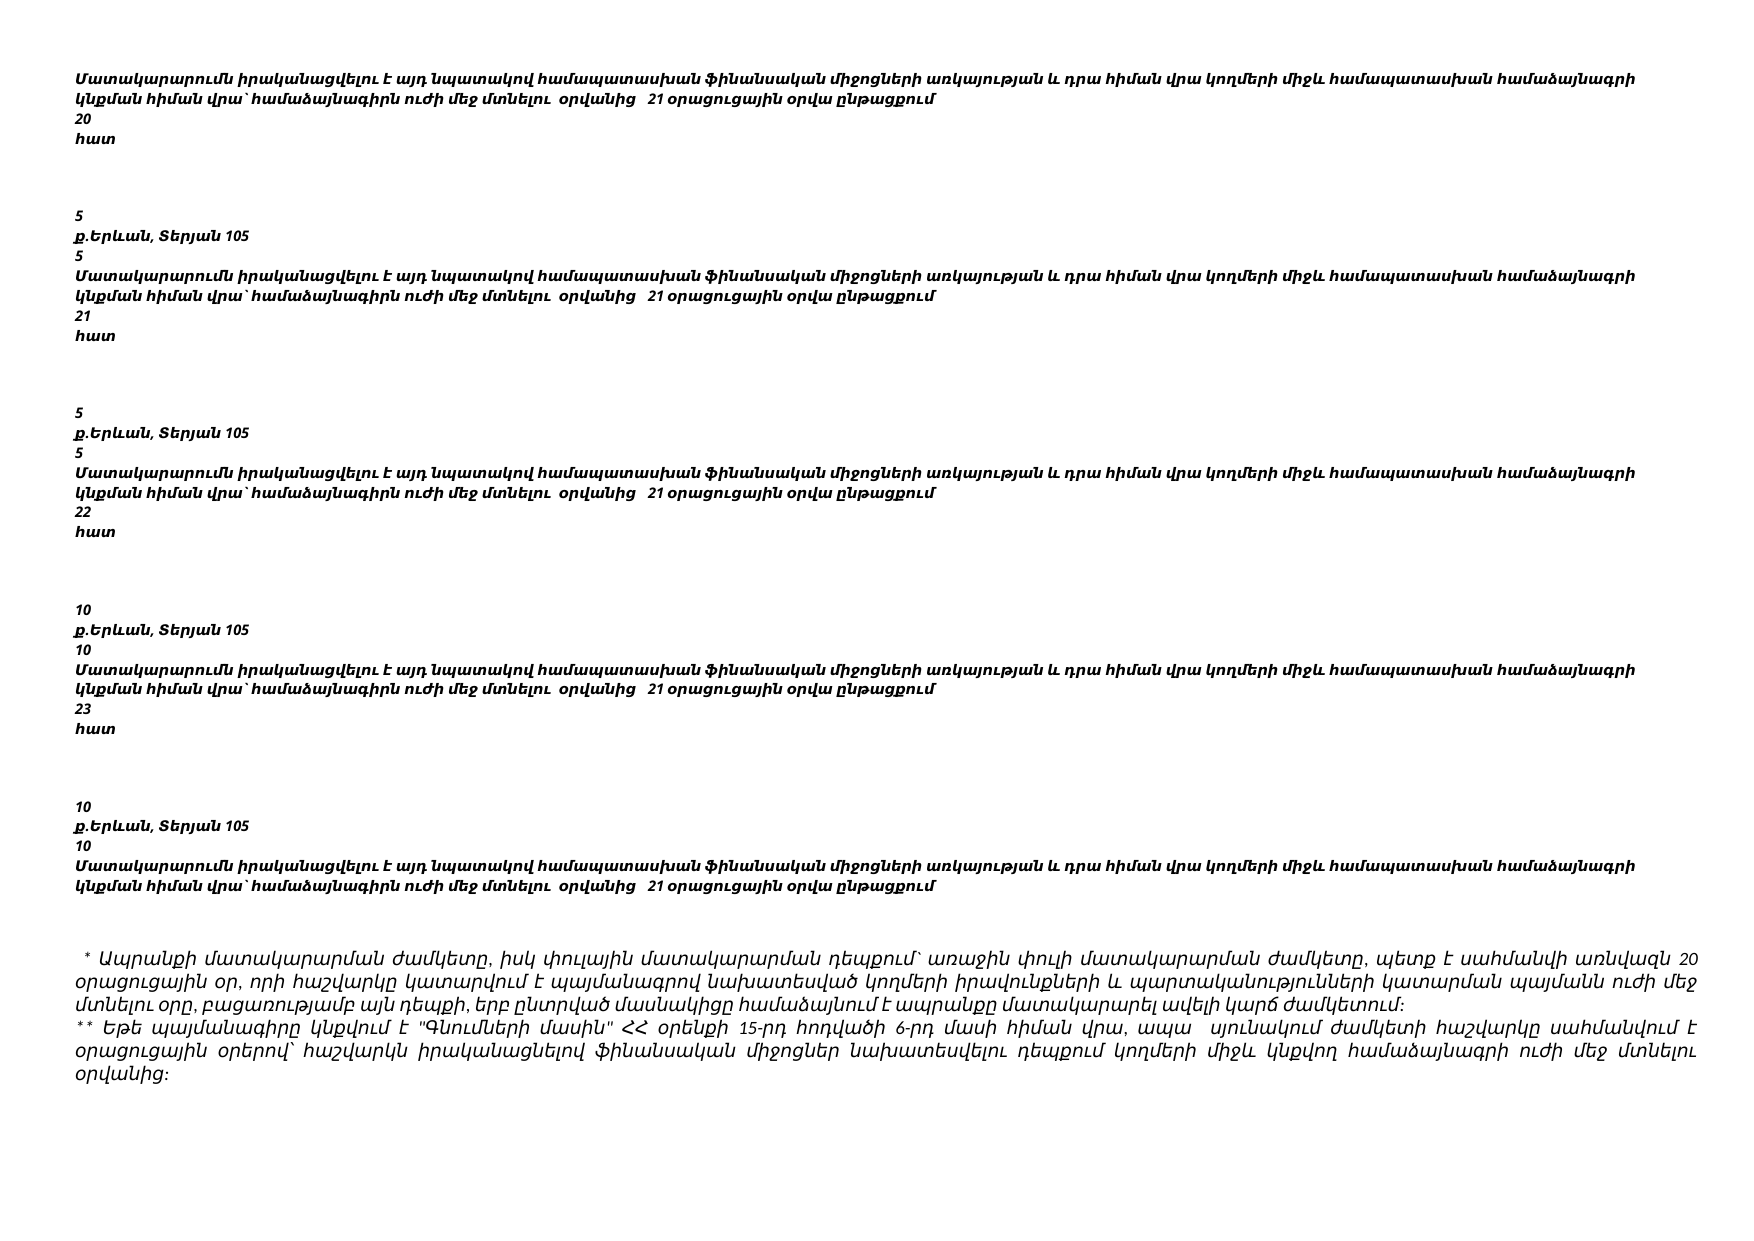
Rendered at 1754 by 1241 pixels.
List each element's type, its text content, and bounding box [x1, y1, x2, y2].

text * Ապրանքի մատակարարման ժամկետը, իսկ փուլային մատակարարման դեպքում` առաջին փուլի մատակարարման ժամկետը, պետք է սահմանվի առնվազն 20 օրացուցային օր, որի հաշվարկը կատարվում է պայմանագրով նախատեսված կողմերի իրավունքների և պարտականությունների կատարման պայմանն ուժի մեջ մտնելու օրը, բացառությամբ այն դեպքի, երբ ընտրված մասնակիցը համաձայնում է ապրանքը մատակարարել ավելի կարճ ժամկետում: [75, 947, 1698, 1016]
text ** Եթե պայմանագիրը կնքվում է "Գնումների մասին" ՀՀ օրենքի 15-րդ հոդվածի 6-րդ մասի հիման վրա, ապա սյունակում ժամկետի հաշվարկը սահմանվում է օրացուցային օրերով՝ հաշվարկն իրականացնելով ֆինանսական միջոցներ նախատեսվելու դեպքում կողմերի միջև կնքվող համաձայնագրի ուժի մեջ մտնելու օրվանից: [75, 1016, 1698, 1085]
